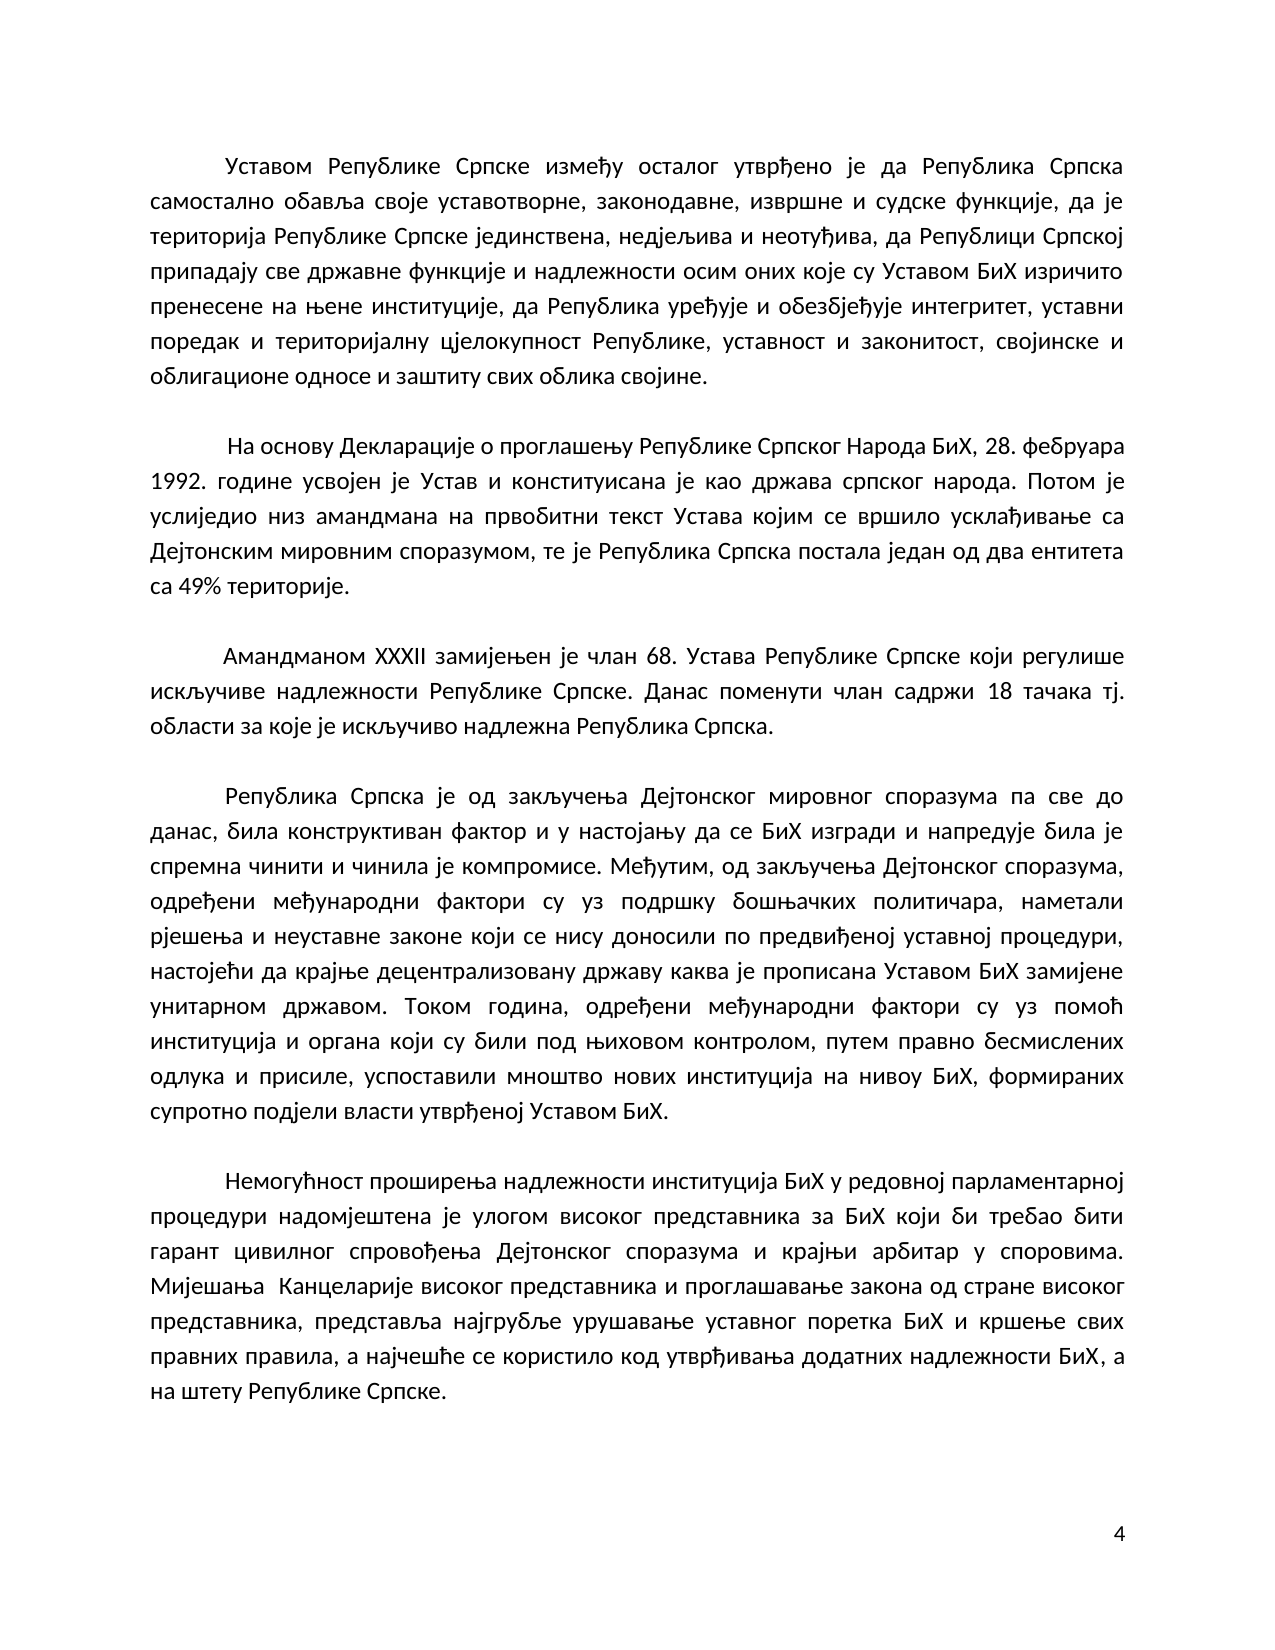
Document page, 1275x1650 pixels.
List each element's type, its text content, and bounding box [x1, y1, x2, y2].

text Уставом Републике Српске између осталог утврђено је да Република Српска самостално обавља своје уставотворне, законодавне, извршне и судске функције, да је територија Републике Српске јединствена, недјељива и неотуђива, да Републици Српској припадају све државне функције и надлежности осим оних које су Уставом БиХ изричито пренесене на њене институције, да Република уређује и обезбјеђује интегритет, уставни поредак и територијалну цјелокупност Републике, уставност и законитост, својинске и облигационе односе и заштиту свих облика својине. [150, 150, 1125, 391]
text На основу Декларације о проглашењу Републике Српског Народа БиХ, 28. фебруара 1992. године усвојен је Устав и конституисана je као држава српског народа. Потом je услиједио низ амандмана на првобитни текст Устава којим се вршило усклађивање са Дејтонским мировним споразумом, те je Република Српска постала један од два ентитета са 49% територије. [150, 430, 1125, 601]
text Република Српска је од закључења Дејтонског мировног споразума па све до данас, била конструктиван фактор и у настојању да се БиХ изгради и напредује била је спремна чинити и чинила је компромисе. Међутим, од закључења Дејтонског споразума, одређени међународни фактори су уз подршку бошњачких политичара, наметали рјешења и неуставне законе који се нису доносили по предвиђеној уставној процедури, настојећи да крајње децентрализовану државу каква је прописана Уставом БиХ замијене унитарном државом. Током година, одређени међународни фактори су уз помоћ институција и органа који су били под њиховом контролом, путем правно бесмислених одлука и присиле, успоставили мноштво нових институција на нивоу БиХ, формираних супротно подјели власти утврђеној Уставом БиХ. [150, 780, 1125, 1126]
text Немогућност проширења надлежности институција БиХ у редовној парламентарној процедури надомјештена је улогом високог представника за БиХ који би требао бити гарант цивилног спровођења Дејтонског споразума и крајњи арбитар у споровима. Мијешања Канцеларије високог представника и проглашавање закона од стране високог представника, представља најгрубље урушавање уставног поретка БиХ и кршење свих правних правила, а најчешће се користило код утврђивања додатних надлежности БиХ, а на штету Републике Српске. [150, 1165, 1125, 1406]
text Амандманом XXXII замијењен je члан 68. Устава Републике Српске који регулише искључиве надлежности Републике Српске. Данас поменути члан садржи 18 тачака тј. области за које je искључиво надлежна Република Српска. [150, 640, 1125, 741]
